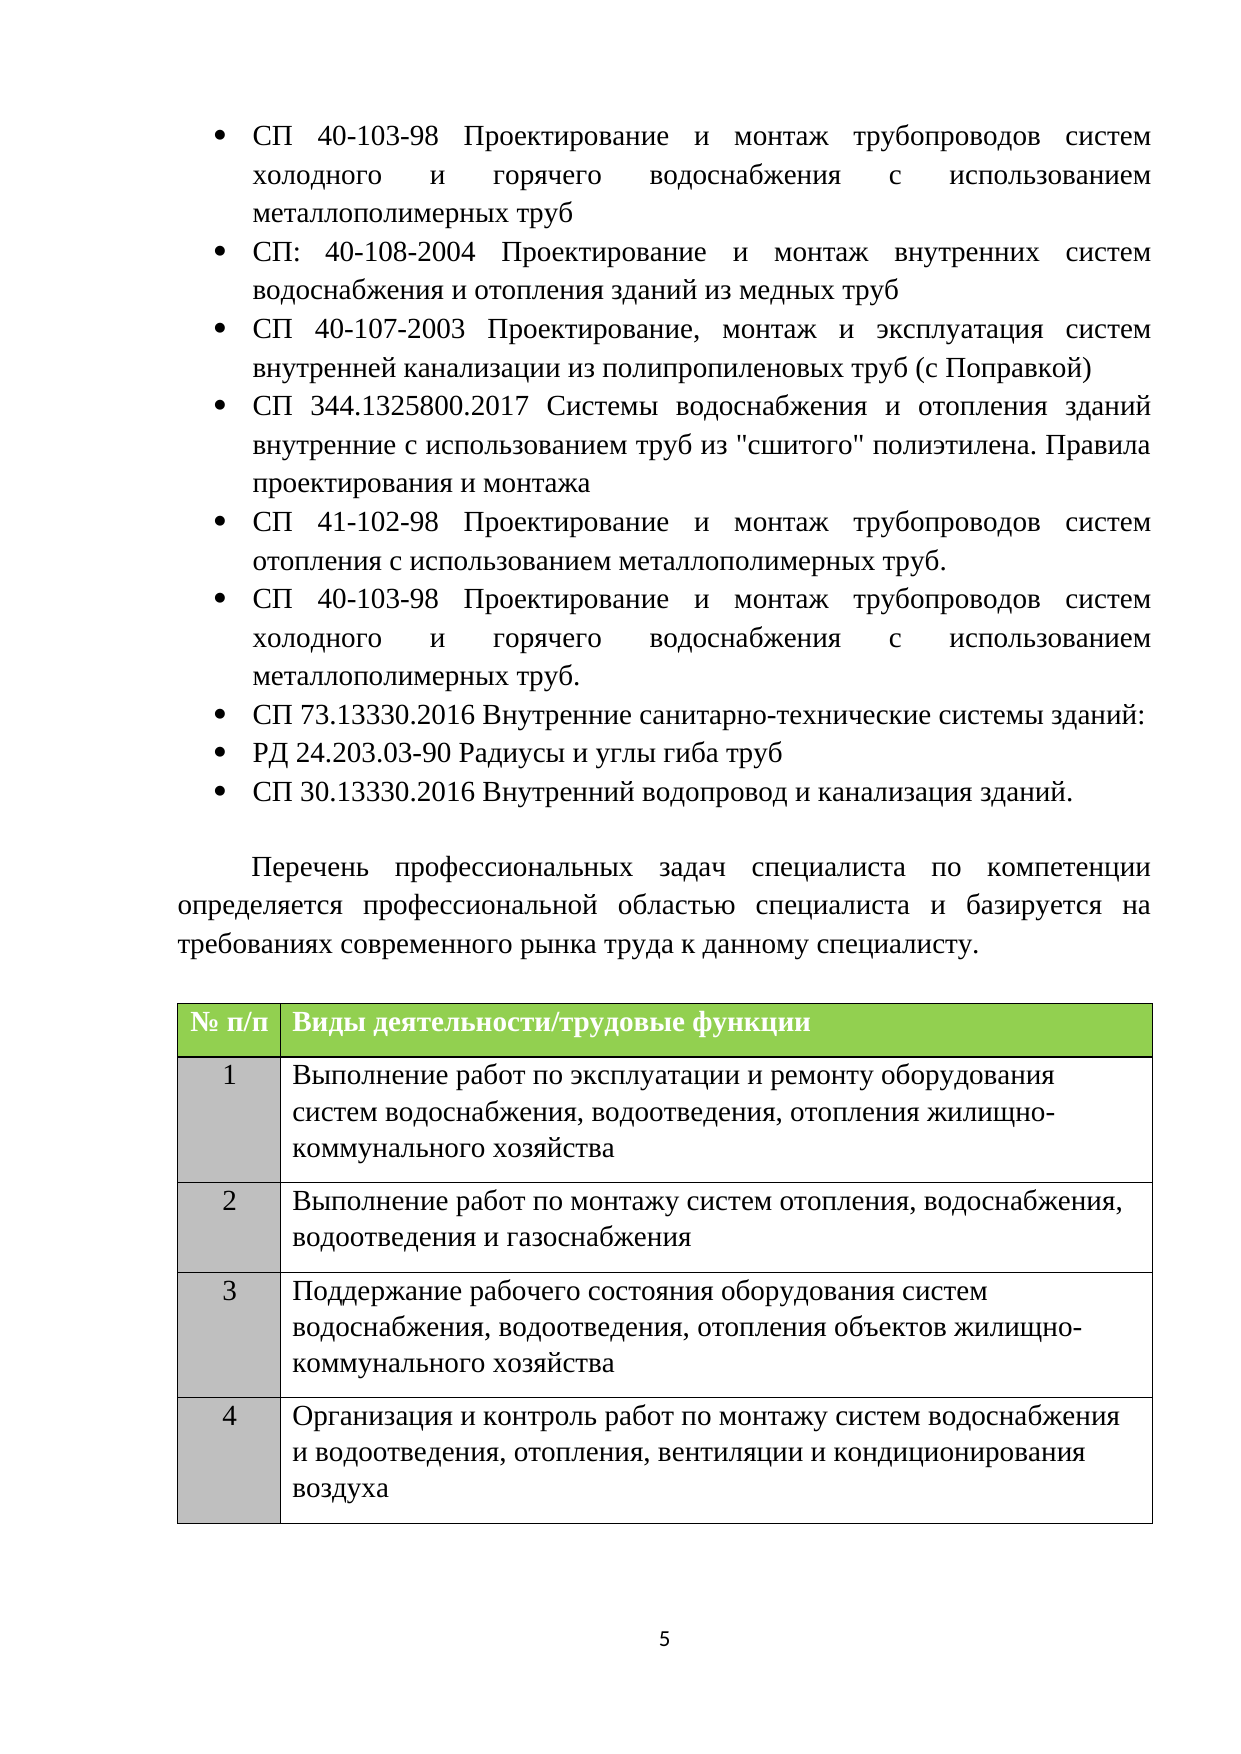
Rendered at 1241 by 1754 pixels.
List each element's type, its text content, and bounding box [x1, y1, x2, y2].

list СП 41-102-98 Проектирование и монтаж трубопроводов систем отопления с использованием металлополимерных труб. [215, 504, 1152, 576]
list СП 344.1325800.2017 Системы водоснабжения и отопления зданий внутренние с использованием труб из "сшитого" полиэтилена. Правила проектирования и монтажа [215, 388, 1152, 499]
table_cell Выполнение работ по эксплуатации и ремонту оборудования систем водоснабжения, водоотведения, отопления жилищно-коммунального хозяйства [281, 1058, 1152, 1182]
list СП 40-107-2003 Проектирование, монтаж и эксплуатация систем внутренней канализации из полипропиленовых труб (с Поправкой) [215, 311, 1152, 383]
list СП 40-103-98 Проектирование и монтаж трубопроводов систем холодного и горячего водоснабжения с использованием металлополимерных труб [215, 118, 1152, 229]
list СП 40-103-98 Проектирование и монтаж трубопроводов систем холодного и горячего водоснабжения с использованием металлополимерных труб. [215, 581, 1152, 692]
list РД 24.203.03-90 Радиусы и углы гиба труб [215, 736, 1152, 769]
table_cell Организация и контроль работ по монтажу систем водоснабжения и водоотведения, отопления, вентиляции и кондиционирования воздуха [281, 1398, 1152, 1523]
list СП 30.13330.2016 Внутренний водопровод и канализация зданий. [215, 774, 1152, 808]
table_cell Поддержание рабочего состояния оборудования систем водоснабжения, водоотведения, отопления объектов жилищно-коммунального хозяйства [281, 1273, 1152, 1397]
table_cell 1 [178, 1058, 280, 1182]
list СП: 40-108-2004 Проектирование и монтаж внутренних систем водоснабжения и отопления зданий из медных труб [215, 234, 1152, 306]
table_cell Выполнение работ по монтажу систем отопления, водоснабжения, водоотведения и газоснабжения [281, 1183, 1152, 1272]
text Перечень профессиональных задач специалиста по компетенции определяется профессиональной областью специалиста и базируется на требованиях современного рынка труда к данному специалисту. [177, 849, 1152, 959]
list СП 73.13330.2016 Внутренние санитарно-технические системы зданий: [215, 697, 1152, 731]
table_cell 4 [178, 1398, 280, 1523]
table_cell 2 [178, 1183, 280, 1272]
table_header № п/п [178, 1004, 280, 1056]
table_header Виды деятельности/трудовые функции [281, 1004, 1152, 1056]
table_cell 3 [178, 1273, 280, 1397]
